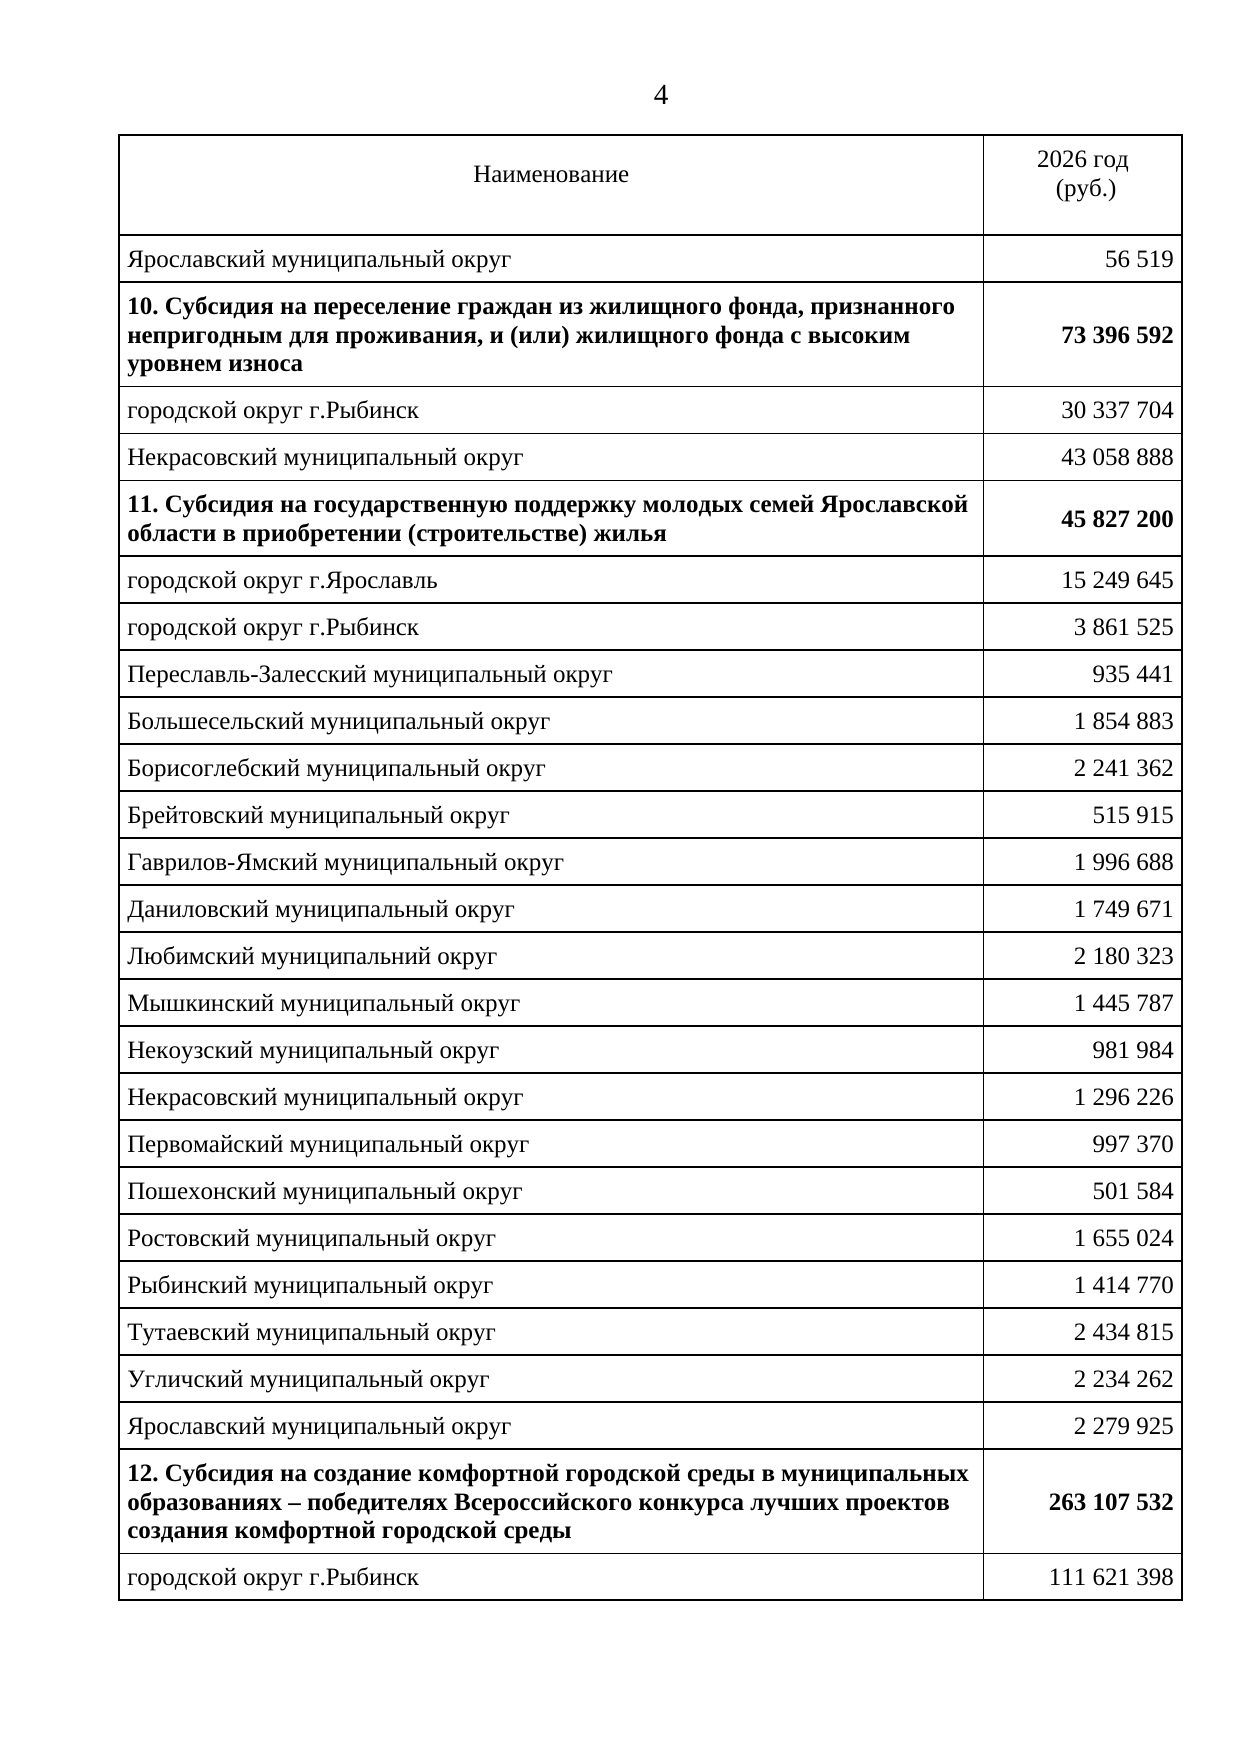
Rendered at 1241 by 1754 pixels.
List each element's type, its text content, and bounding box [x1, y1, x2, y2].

table_cell 2 241 362 [984, 745, 1181, 790]
table_cell Рыбинский муниципальный округ [120, 1262, 983, 1307]
table_cell 2 279 925 [984, 1403, 1181, 1448]
table_cell 1 655 024 [984, 1215, 1181, 1260]
table_cell городской округ г.Рыбинск [120, 387, 983, 433]
table_cell 30 337 704 [984, 387, 1181, 433]
table_cell Большесельский муниципальный округ [120, 698, 983, 743]
table_cell Ярославский муниципальный округ [120, 236, 983, 281]
table_cell Борисоглебский муниципальный округ [120, 745, 983, 790]
table_cell 56 519 [984, 236, 1181, 281]
table_cell 3 861 525 [984, 604, 1181, 649]
table_cell 997 370 [984, 1121, 1181, 1166]
table_cell Ростовский муниципальный округ [120, 1215, 983, 1260]
table_cell 1 854 883 [984, 698, 1181, 743]
table_cell 45 827 200 [984, 481, 1181, 555]
table_cell 501 584 [984, 1168, 1181, 1213]
table_cell 1 296 226 [984, 1074, 1181, 1119]
table_cell Брейтовский муниципальный округ [120, 792, 983, 837]
table_cell 2 234 262 [984, 1356, 1181, 1401]
table_cell 263 107 532 [984, 1450, 1181, 1552]
table_header 2026 год (руб.) [984, 136, 1181, 234]
table_header Наименование [120, 136, 983, 234]
table_cell 43 058 888 [984, 434, 1181, 479]
table_cell 73 396 592 [984, 283, 1181, 386]
table_cell 515 915 [984, 792, 1181, 837]
table_cell Мышкинский муниципальный округ [120, 980, 983, 1025]
table_cell Любимский муниципальний округ [120, 933, 983, 978]
table_cell Некрасовский муниципальный округ [120, 434, 983, 479]
table_cell 981 984 [984, 1027, 1181, 1072]
table_cell Некрасовский муниципальный округ [120, 1074, 983, 1119]
table_cell Пошехонский муниципальный округ [120, 1168, 983, 1213]
table_cell 2 434 815 [984, 1309, 1181, 1354]
table_cell 935 441 [984, 651, 1181, 696]
table_cell Угличский муниципальный округ [120, 1356, 983, 1401]
table_cell Переславль-Залесский муниципальный округ [120, 651, 983, 696]
table_cell городской округ г.Рыбинск [120, 604, 983, 649]
table_cell Гаврилов-Ямский муниципальный округ [120, 839, 983, 884]
table_cell 10. Субсидия на переселение граждан из жилищного фонда, признанного непригодным для проживания, и (или) жилищного фонда с высоким уровнем износа [120, 283, 983, 386]
table_cell Некоузский муниципальный округ [120, 1027, 983, 1072]
table_cell 1 414 770 [984, 1262, 1181, 1307]
table_cell 1 445 787 [984, 980, 1181, 1025]
table_cell городской округ г.Ярославль [120, 557, 983, 602]
table_cell 1 749 671 [984, 886, 1181, 931]
table_cell 12. Субсидия на создание комфортной городской среды в муниципальных образованиях – победителях Всероссийского конкурса лучших проектов создания комфортной городской среды [120, 1450, 983, 1552]
table_cell 11. Субсидия на государственную поддержку молодых семей Ярославской области в приобретении (строительстве) жилья [120, 481, 983, 555]
table_cell 2 180 323 [984, 933, 1181, 978]
table_cell Ярославский муниципальный округ [120, 1403, 983, 1448]
table_cell городской округ г.Рыбинск [120, 1554, 983, 1599]
table_cell Даниловский муниципальный округ [120, 886, 983, 931]
table_cell Первомайский муниципальный округ [120, 1121, 983, 1166]
table_cell 111 621 398 [984, 1554, 1181, 1599]
table_cell Тутаевский муниципальный округ [120, 1309, 983, 1354]
table_cell 1 996 688 [984, 839, 1181, 884]
table_cell 15 249 645 [984, 557, 1181, 602]
